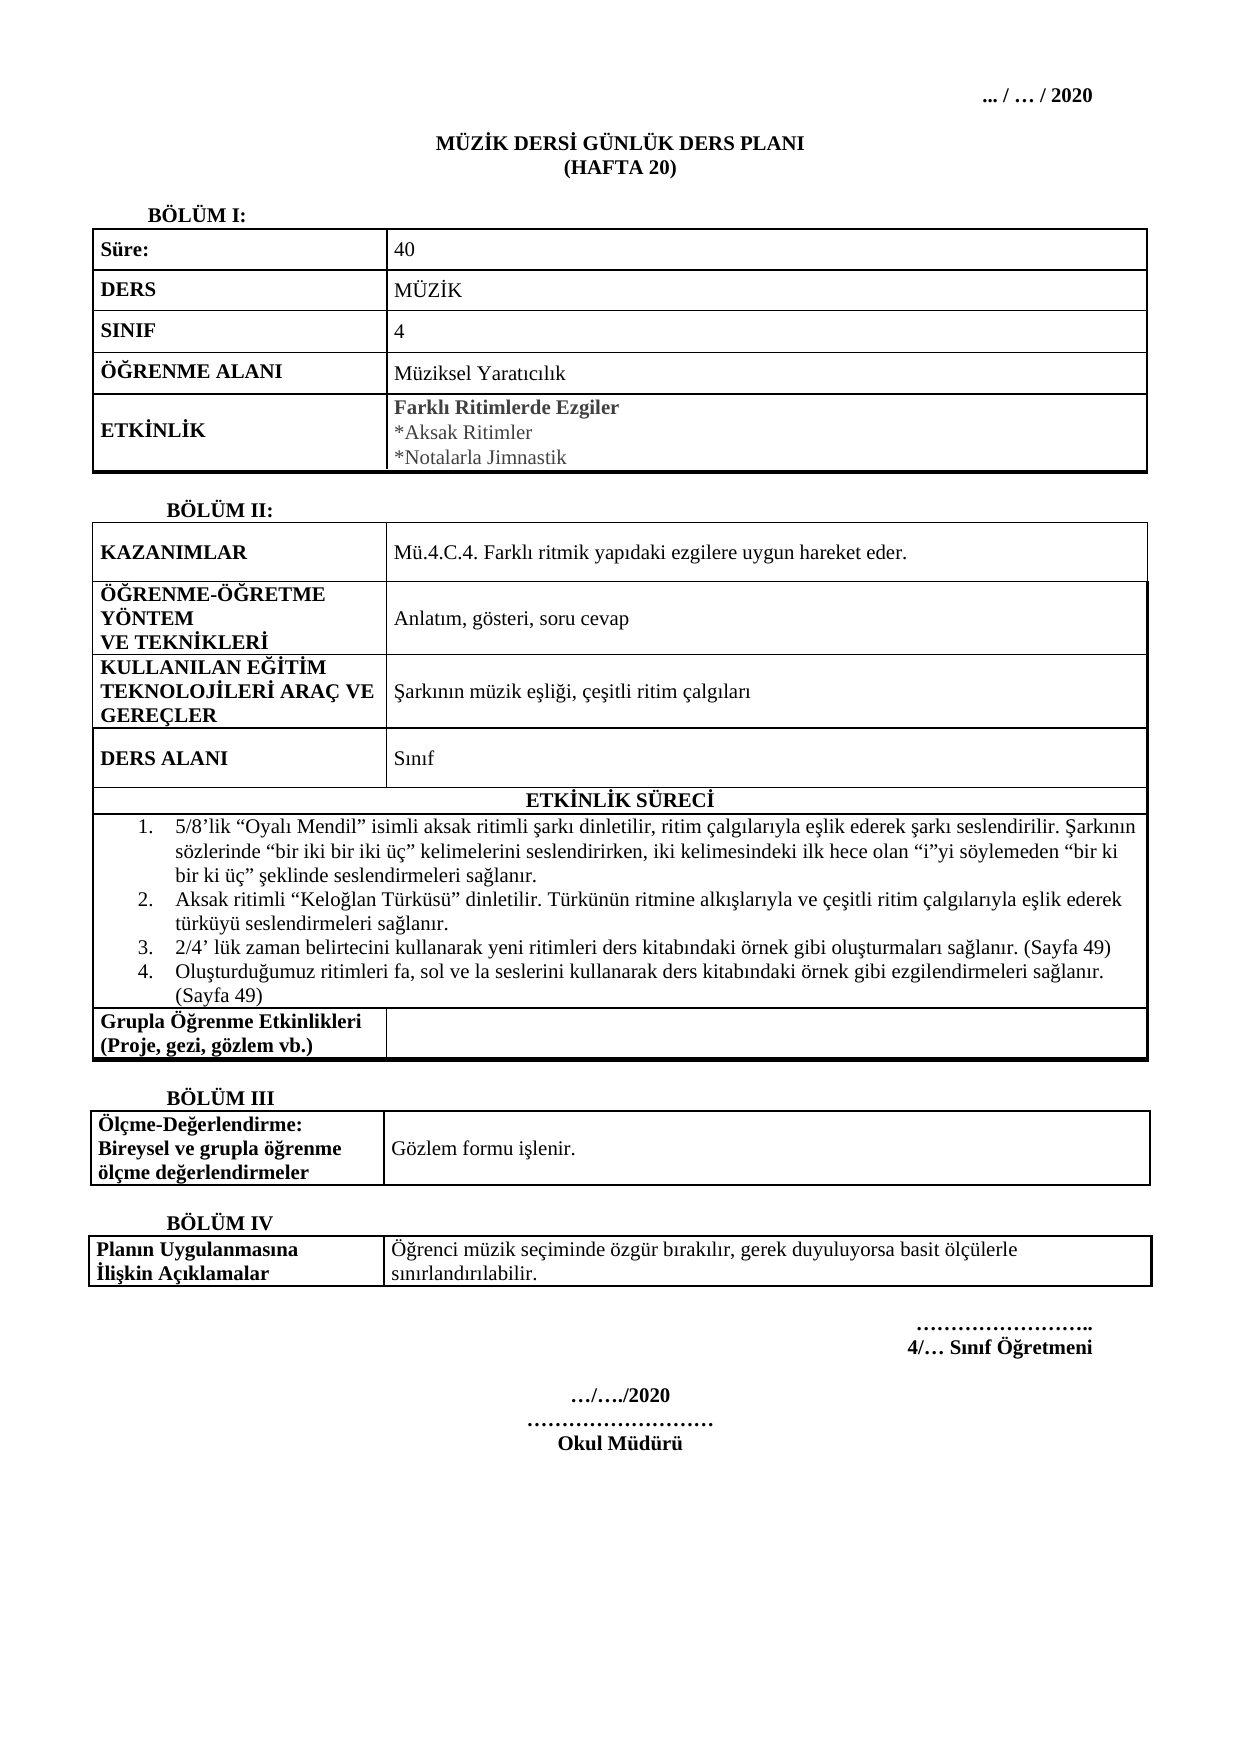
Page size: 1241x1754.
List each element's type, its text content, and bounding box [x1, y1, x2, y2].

table_cell Anlatım, gösteri, soru cevap [387, 582, 1146, 654]
table_cell ÖĞRENME-ÖĞRETME YÖNTEM VE TEKNİKLERİ [93, 582, 386, 654]
text ... / … / 2020 [148, 83, 1092, 107]
subtitle BÖLÜM IV [148, 1210, 1092, 1234]
table_cell DERS [94, 271, 386, 310]
table_cell Farklı Ritimlerde Ezgiler *Aksak Ritimler *Notalarla Jimnastik [388, 395, 1146, 469]
table_cell ÖĞRENME ALANI [94, 353, 386, 393]
table_header 40 [388, 230, 1146, 269]
table_cell ETKİNLİK [94, 395, 386, 469]
table_header KAZANIMLAR [93, 523, 386, 581]
text (HAFTA 20) [148, 155, 1092, 179]
table_cell SINIF [94, 311, 386, 352]
text BÖLÜM II: [148, 498, 1092, 522]
subtitle BÖLÜM III [148, 1086, 1092, 1110]
text …/…./2020 [148, 1383, 1092, 1407]
table_cell ETKİNLİK SÜRECİ [94, 788, 1146, 812]
table_cell Grupla Öğrenme Etkinlikleri (Proje, gezi, gözlem vb.) [94, 1009, 386, 1057]
table_header Ölçme-Değerlendirme: Bireysel ve grupla öğrenme ölçme değerlendirmeler [92, 1112, 383, 1184]
table_cell 5/8’lik “Oyalı Mendil” isimli aksak ritimli şarkı dinletilir, ritim çalgılarıyla eşlik ederek şarkı seslendirilir. Şarkının sözlerinde “bir iki bir iki üç” kelimelerini seslendirirken, iki kelimesindeki ilk hece olan “i”yi söylemeden “bir ki bir ki üç” şeklinde seslendirmeleri sağlanır. Aksak ritimli “Keloğlan Türküsü” dinletilir. Türkünün ritmine alkışlarıyla ve çeşitli ritim çalgılarıyla eşlik ederek türküyü seslendirmeleri sağlanır. 2/4’ lük zaman belirtecini kullanarak yeni ritimleri ders kitabındaki örnek gibi oluşturmaları sağlanır. (Sayfa 49) Oluşturduğumuz ritimleri fa, sol ve la seslerini kullanarak ders kitabındaki örnek gibi ezgilendirmeleri sağlanır. (Sayfa 49) [94, 815, 1146, 1007]
table_header Süre: [94, 230, 386, 269]
table_header Mü.4.C.4. Farklı ritmik yapıdaki ezgilere uygun hareket eder. [387, 523, 1147, 581]
text MÜZİK DERSİ GÜNLÜK DERS PLANI [148, 131, 1092, 155]
table_cell DERS ALANI [94, 729, 386, 787]
table_cell [387, 1009, 1146, 1057]
text BÖLÜM I: [148, 203, 1092, 227]
table_cell Şarkının müzik eşliği, çeşitli ritim çalgıları [387, 655, 1146, 727]
table_cell Müziksel Yaratıcılık [388, 353, 1146, 393]
text 4/… Sınıf Öğretmeni [148, 1335, 1092, 1359]
table_cell KULLANILAN EĞİTİM TEKNOLOJİLERİ ARAÇ VE GEREÇLER [93, 655, 386, 727]
table_cell MÜZİK [388, 271, 1146, 310]
table_cell Sınıf [387, 729, 1146, 787]
table_cell 4 [388, 311, 1146, 352]
text …………………….. [148, 1311, 1092, 1335]
text ……………………… [148, 1407, 1092, 1431]
table_header Gözlem formu işlenir. [385, 1112, 1149, 1184]
table_header Öğrenci müzik seçiminde özgür bırakılır, gerek duyuluyorsa basit ölçülerle sınırlandırılabilir. [385, 1237, 1150, 1285]
text Okul Müdürü [148, 1431, 1092, 1455]
table_header Planın Uygulanmasına İlişkin Açıklamalar [90, 1237, 383, 1285]
